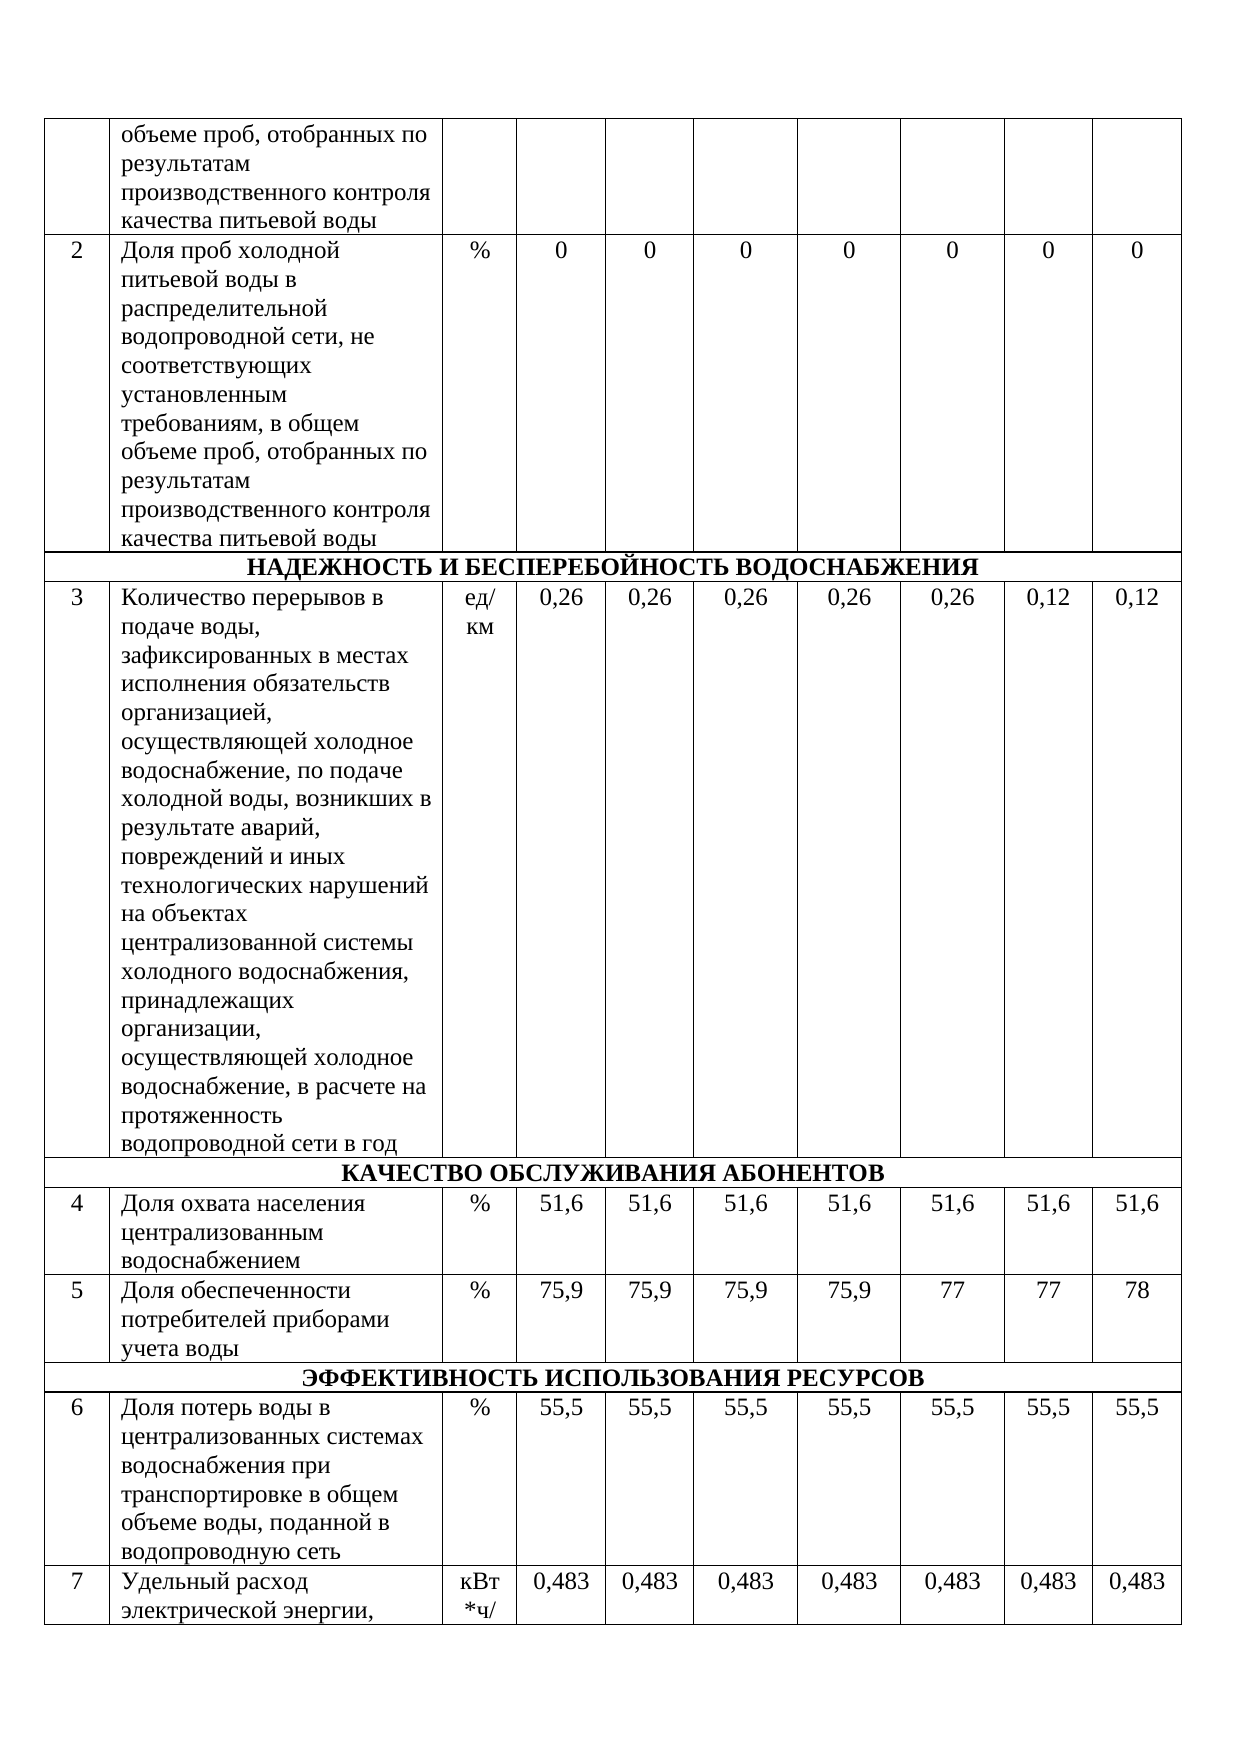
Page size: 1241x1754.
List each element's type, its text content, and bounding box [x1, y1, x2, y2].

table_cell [110, 119, 442, 234]
table_cell кВт*ч/ куб. м [443, 1566, 516, 1623]
table_cell 51,6 [798, 1188, 900, 1274]
table_cell 75,9 [606, 1275, 693, 1362]
table_cell 0,483 [1093, 1566, 1181, 1623]
table_cell 0,483 [1005, 1566, 1092, 1623]
table_cell 51,6 [901, 1188, 1004, 1274]
table_cell 0 [798, 235, 900, 551]
table_cell Доля потерь воды в централизованных системах водоснабжения при транспортировке в общем объеме воды, поданной в водопроводную сеть [110, 1393, 442, 1565]
table_cell 75,9 [694, 1275, 797, 1362]
table_cell % [443, 119, 516, 234]
table_cell 51,6 [1093, 1188, 1181, 1274]
table_cell 0 [901, 119, 1004, 234]
table_cell 75,9 [517, 1275, 605, 1362]
table_cell 0 [1005, 119, 1092, 234]
table_cell Доля охвата населения централизованным водоснабжением [110, 1188, 442, 1274]
table_cell 51,6 [606, 1188, 693, 1274]
table_cell 0,26 [798, 582, 900, 1157]
table_cell 75,9 [798, 1275, 900, 1362]
table_cell % [443, 235, 516, 551]
table_cell 0 [1093, 235, 1181, 551]
table_cell 4 [45, 1188, 109, 1274]
table_cell ед/км [443, 582, 516, 1157]
table_cell 5 [45, 1275, 109, 1362]
table_cell 7 [45, 1566, 109, 1623]
table_cell 55,5 [1093, 1393, 1181, 1565]
table_cell 0,26 [606, 582, 693, 1157]
table_cell 0 [517, 119, 605, 234]
table_cell 0,483 [901, 1566, 1004, 1623]
table_cell 3 [45, 582, 109, 1157]
table_cell ЭФФЕКТИВНОСТЬ ИСПОЛЬЗОВАНИЯ РЕСУРСОВ [45, 1363, 1181, 1391]
table_cell 0,483 [798, 1566, 900, 1623]
table_cell 55,5 [694, 1393, 797, 1565]
table_cell 0 [606, 119, 693, 234]
table_cell 0,26 [694, 582, 797, 1157]
table_cell % [443, 1393, 516, 1565]
table_cell 55,5 [517, 1393, 605, 1565]
table_cell 0 [517, 235, 605, 551]
table_cell 0,483 [694, 1566, 797, 1623]
table_cell 0,483 [517, 1566, 605, 1623]
table_cell 77 [1005, 1275, 1092, 1362]
table_cell 0,483 [606, 1566, 693, 1623]
table_cell 55,5 [798, 1393, 900, 1565]
table_cell 0,26 [901, 582, 1004, 1157]
table_cell % [443, 1275, 516, 1362]
table_cell КАЧЕСТВО ОБСЛУЖИВАНИЯ АБОНЕНТОВ [45, 1158, 1181, 1187]
table_cell 55,5 [606, 1393, 693, 1565]
table_cell 0 [1093, 119, 1181, 234]
table_cell 55,5 [1005, 1393, 1092, 1565]
table_cell 6 [45, 1393, 109, 1565]
table_cell 0 [798, 119, 900, 234]
table_cell 78 [1093, 1275, 1181, 1362]
table_cell Количество перерывов в подаче воды, зафиксированных в местах исполнения обязательств организацией, осуществляющей холодное водоснабжение, по подаче холодной воды, возникших в результате аварий, повреждений и иных технологических нарушений на объектах централизованной системы холодного водоснабжения, принадлежащих организации, осуществляющей холодное водоснабжение, в расчете на протяженность водопроводной сети в год [110, 582, 442, 1157]
table_cell Доля проб холодной питьевой воды в распределительной водопроводной сети, не соответствующих установленным требованиям, в общем объеме проб, отобранных по результатам производственного контроля качества питьевой воды [110, 235, 442, 551]
table_cell 0 [694, 119, 797, 234]
table_cell 2 [45, 235, 109, 551]
table_cell 0 [694, 235, 797, 551]
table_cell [110, 1566, 442, 1623]
table_cell 0,12 [1005, 582, 1092, 1157]
table_cell НАДЕЖНОСТЬ И БЕСПЕРЕБОЙНОСТЬ ВОДОСНАБЖЕНИЯ [45, 553, 1181, 581]
table_cell 51,6 [1005, 1188, 1092, 1274]
table_cell 1 [45, 119, 109, 234]
table_cell 0 [606, 235, 693, 551]
table_cell 0,26 [517, 582, 605, 1157]
table_cell % [443, 1188, 516, 1274]
table_cell 51,6 [694, 1188, 797, 1274]
table_cell Доля обеспеченности потребителей приборами учета воды [110, 1275, 442, 1362]
table_cell 0,12 [1093, 582, 1181, 1157]
table_cell 77 [901, 1275, 1004, 1362]
table_cell 51,6 [517, 1188, 605, 1274]
table_cell 0 [901, 235, 1004, 551]
table_cell 55,5 [901, 1393, 1004, 1565]
table_cell 0 [1005, 235, 1092, 551]
